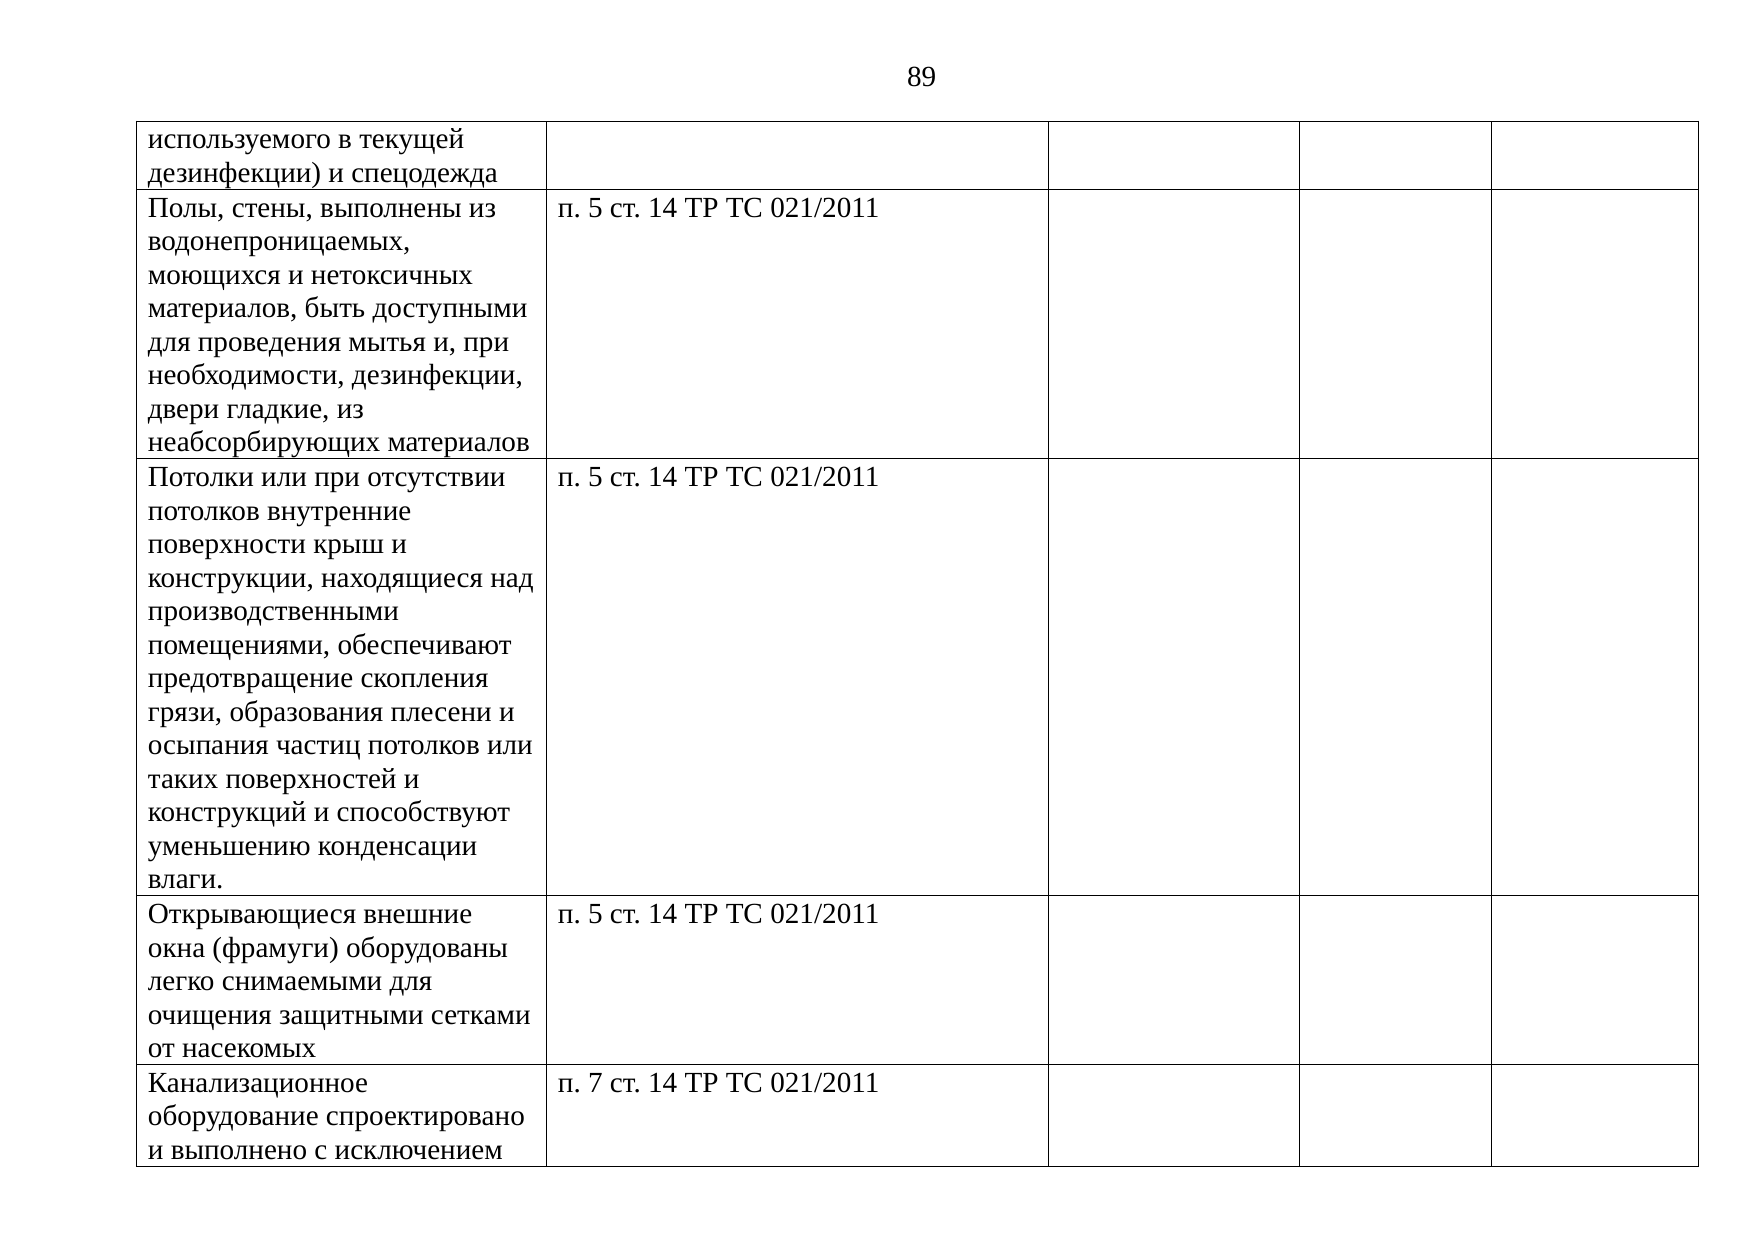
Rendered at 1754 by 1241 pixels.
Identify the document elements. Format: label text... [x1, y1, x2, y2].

table_cell [1492, 122, 1698, 189]
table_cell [547, 1065, 1048, 1166]
table_cell [1300, 459, 1491, 895]
table_cell [1049, 122, 1299, 189]
table_cell [1492, 1065, 1698, 1166]
table_cell п. 5 ст. 14 ТР ТС 021/2011 [547, 190, 1048, 458]
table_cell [137, 122, 546, 189]
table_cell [547, 122, 1048, 189]
table_cell п. 5 ст. 14 ТР ТС 021/2011 [547, 896, 1048, 1064]
table_cell [1049, 190, 1299, 458]
table_cell [1049, 459, 1299, 895]
table_cell [1300, 122, 1491, 189]
table_cell Потолки или при отсутствии потолков внутренние поверхности крыш и конструкции, находящиеся над производственными помещениями, обеспечивают предотвращение скопления грязи, образования плесени и осыпания частиц потолков или таких поверхностей и конструкций и способствуют уменьшению конденсации влаги. [137, 459, 546, 895]
table_cell п. 5 ст. 14 ТР ТС 021/2011 [547, 459, 1048, 895]
table_cell [1300, 1065, 1491, 1166]
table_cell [137, 1065, 546, 1166]
table_cell [1300, 896, 1491, 1064]
table_cell [1492, 459, 1698, 895]
table_cell [1049, 896, 1299, 1064]
table_cell [1300, 190, 1491, 458]
table_cell Открывающиеся внешние окна (фрамуги) оборудованы легко снимаемыми для очищения защитными сетками от насекомых [137, 896, 546, 1064]
table_cell [1049, 1065, 1299, 1166]
table_cell [1492, 896, 1698, 1064]
table_cell [1492, 190, 1698, 458]
table_cell Полы, стены, выполнены из водонепроницаемых, моющихся и нетоксичных материалов, быть доступными для проведения мытья и, при необходимости, дезинфекции, двери гладкие, из неабсорбирующих материалов [137, 190, 546, 458]
